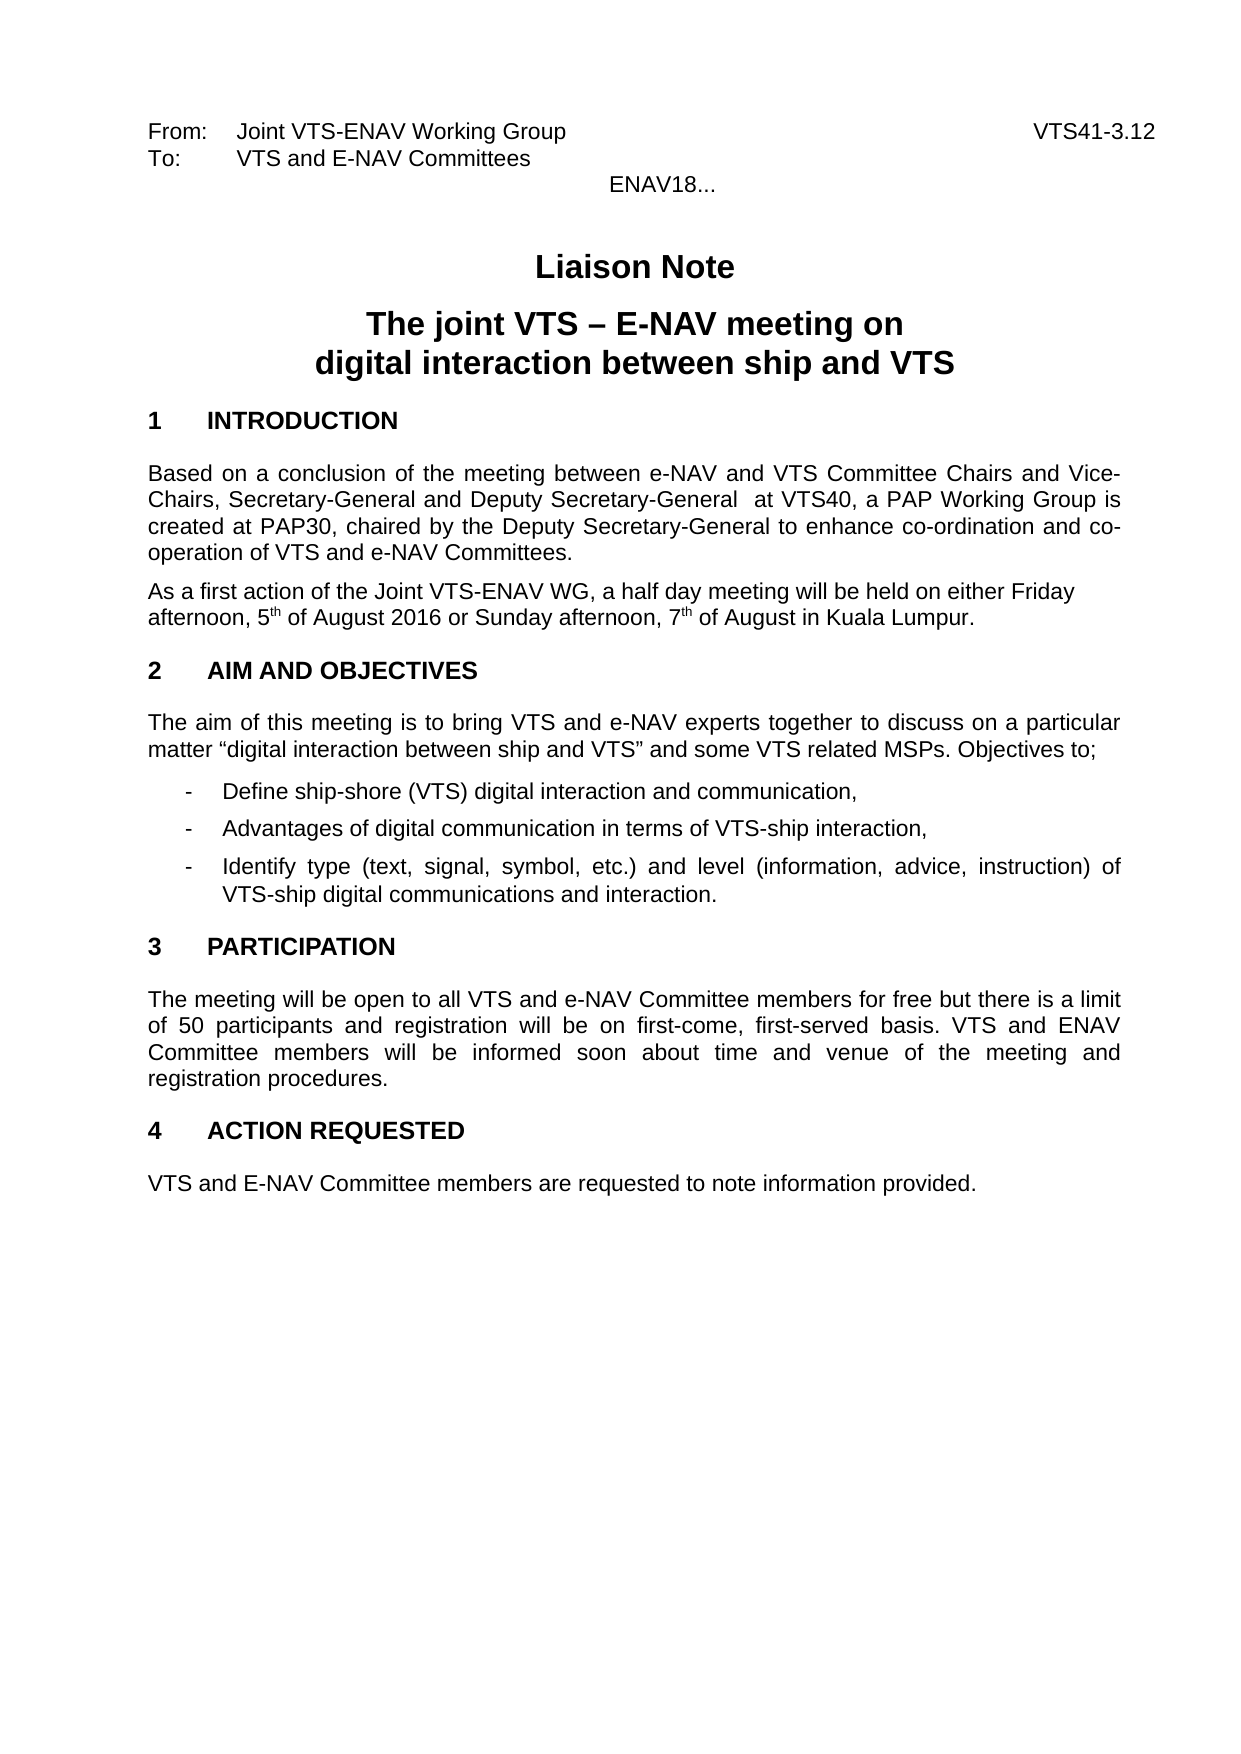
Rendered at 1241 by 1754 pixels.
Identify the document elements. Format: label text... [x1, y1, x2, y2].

title Liaison Note [148, 247, 1122, 286]
text The meeting will be open to all VTS and e-NAV Committee members for free but there is a limit of 50 participants and registration will be on first-come, first-served basis. VTS and ENAV Committee members will be informed soon about time and venue of the meeting and registration procedures. [148, 986, 1122, 1091]
text VTS and E-NAV Committee members are requested to note information provided. [148, 1170, 1122, 1196]
subtitle AIM and Objectives [148, 656, 1122, 684]
subtitle Action requested [148, 1116, 1122, 1145]
table_header From: Joint VTS-ENAV Working Group [136, 118, 598, 144]
list Define ship-shore (VTS) digital interaction and communication, [185, 774, 1122, 806]
subtitle Introduction [148, 406, 1122, 435]
table_header VTS41-3.12 [598, 118, 1166, 144]
text Based on a conclusion of the meeting between e-NAV and VTS Committee Chairs and Vice-Chairs, Secretary-General and Deputy Secretary-General at VTS40, a PAP Working Group is created at PAP30, chaired by the Deputy Secretary-General to enhance co-ordination and co-operation of VTS and e-NAV Committees. [148, 460, 1122, 565]
title The joint VTS – E-NAV meeting on digital interaction between ship and VTS [148, 304, 1122, 381]
text The aim of this meeting is to bring VTS and e-NAV experts together to discuss on a particular matter “digital interaction between ship and VTS” and some VTS related MSPs. Objectives to; [148, 709, 1122, 762]
text As a first action of the Joint VTS-ENAV WG, a half day meeting will be held on either Friday afternoon, 5th of August 2016 or Sunday afternoon, 7th of August in Kuala Lumpur. [148, 578, 1122, 631]
table_cell To: VTS and E-NAV Committees [136, 145, 598, 197]
list Identify type (text, signal, symbol, etc.) and level (information, advice, instruction) of VTS-ship digital communications and interaction. [185, 849, 1122, 907]
table_cell ENAV18... [598, 145, 1166, 197]
subtitle PARTICIPATION [148, 932, 1122, 961]
list Advantages of digital communication in terms of VTS-ship interaction, [185, 812, 1122, 843]
